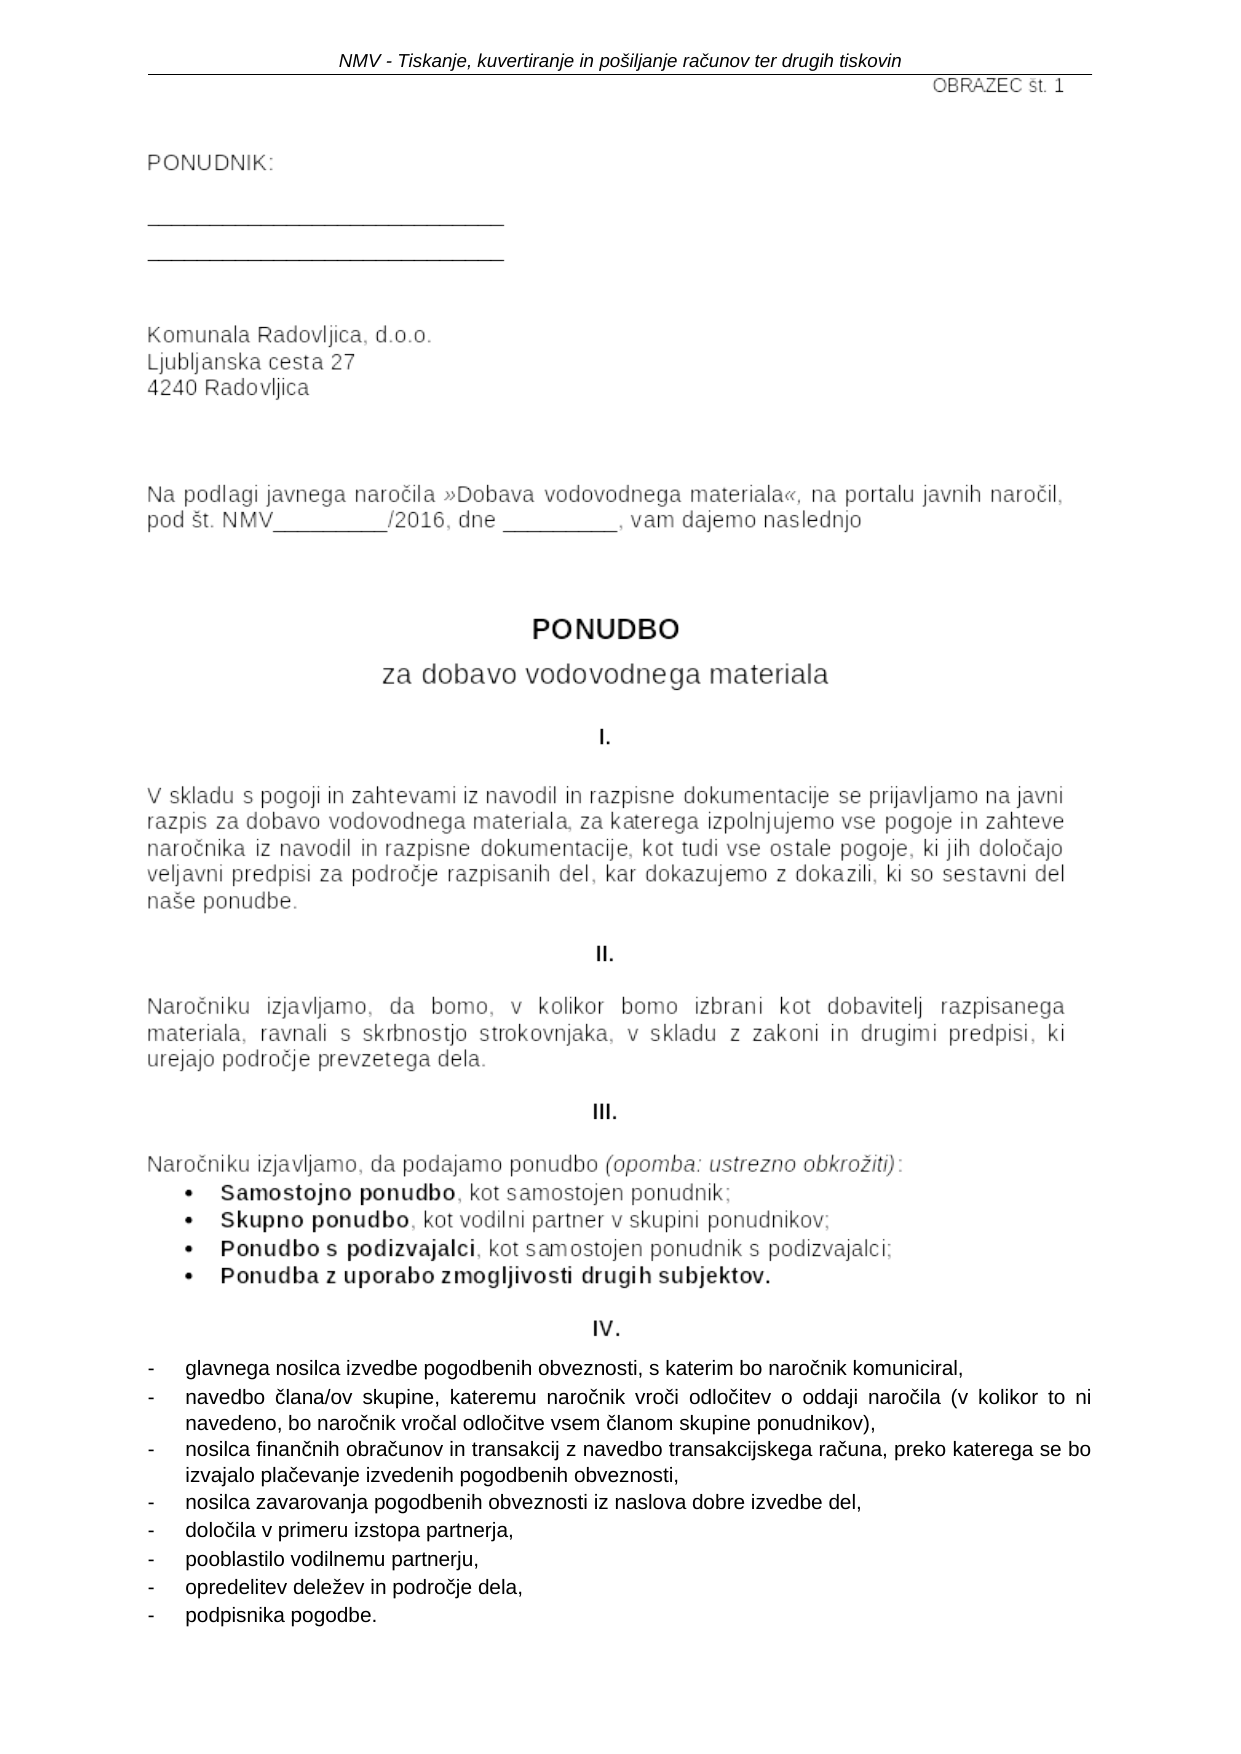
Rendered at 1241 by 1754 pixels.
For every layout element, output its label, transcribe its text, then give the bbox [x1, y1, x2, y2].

list opredelitev deležev in področje dela, [148, 1572, 1092, 1601]
list nosilca zavarovanja pogodbenih obveznosti iz naslova dobre izvedbe del, [148, 1487, 1092, 1515]
list glavnega nosilca izvedbe pogodbenih obveznosti, s katerim bo naročnik komuniciral, [148, 1353, 1092, 1382]
list navedbo člana/ov skupine, kateremu naročnik vroči odločitev o oddaji naročila (v kolikor to ni navedeno, bo naročnik vročal odločitve vsem članom skupine ponudnikov), [148, 1382, 1092, 1434]
list določila v primeru izstopa partnerja, [148, 1515, 1092, 1544]
list nosilca finančnih obračunov in transakcij z navedbo transakcijskega računa, preko katerega se bo izvajalo plačevanje izvedenih pogodbenih obveznosti, [148, 1434, 1092, 1487]
list pooblastilo vodilnemu partnerju, [148, 1544, 1092, 1572]
list podpisnika pogodbe. [148, 1601, 1092, 1629]
